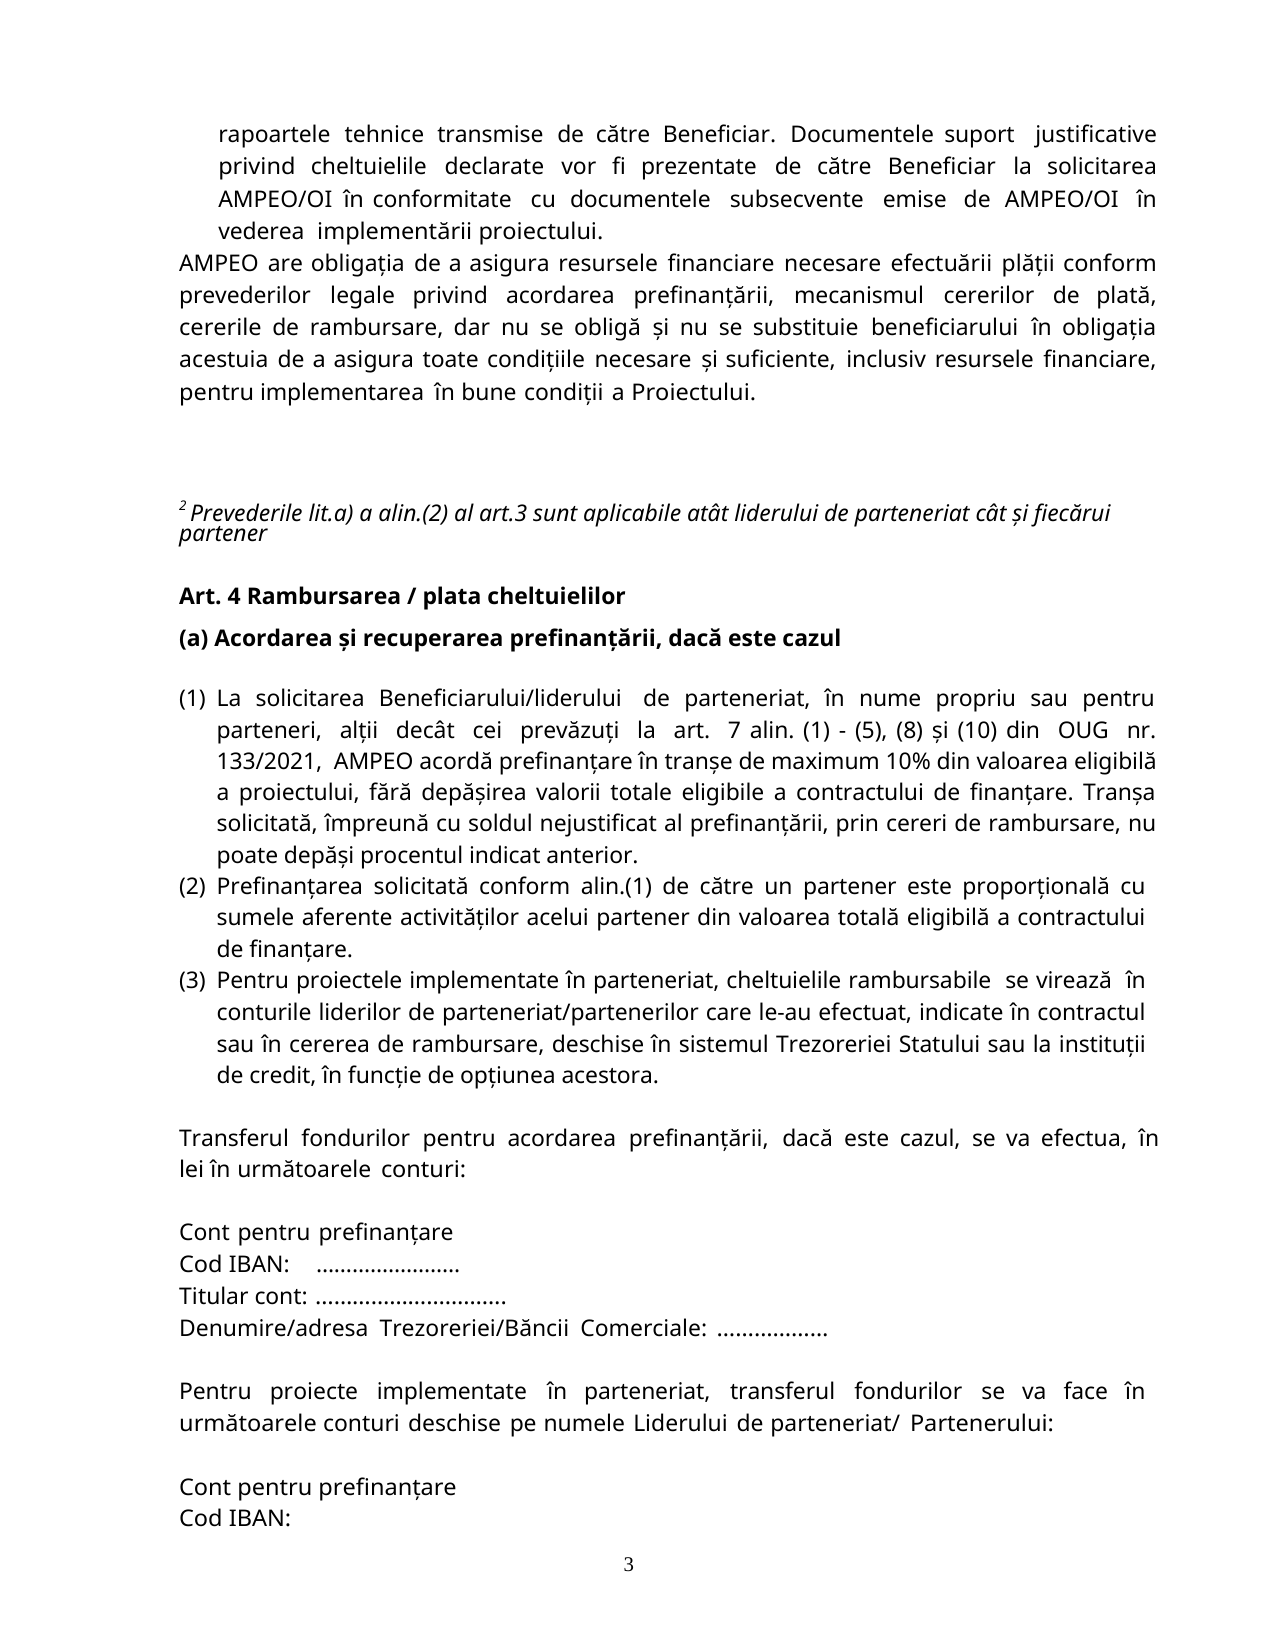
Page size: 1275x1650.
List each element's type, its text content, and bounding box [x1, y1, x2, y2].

list Cont pentru prefinanțare [179, 1470, 1159, 1502]
text Art. 4 Rambursarea / plata cheltuielilor [179, 588, 1157, 608]
text Transferul fondurilor pentru acordarea prefinanțării, dacă este cazul, se va efectua, în lei în următoarele conturi: [179, 1122, 1159, 1184]
text AMPEO are obligația de a asigura resursele financiare necesare efectuării plății conform prevederilor legale privind acordarea prefinanţării, mecanismul cererilor de plată, cererile de rambursare, dar nu se obligă şi nu se substituie beneficiarului în obligaţia acestuia de a asigura toate condiţiile necesare şi suficiente, inclusiv resursele financiare, pentru implementarea în bune condiții a Proiectului. [179, 247, 1157, 407]
text Denumire/adresa Trezoreriei/Băncii Comerciale: ……………… [179, 1312, 911, 1343]
list Pentru proiectele implementate în parteneriat, cheltuielile rambursabile se virează în conturile liderilor de parteneriat/partenerilor care le-au efectuat, indicate în contractul sau în cererea de rambursare, deschise în sistemul Trezoreriei Statului sau la instituții de credit, în funcție de opțiunea acestora. [179, 964, 1146, 1090]
list La solicitarea Beneficiarului/liderului de parteneriat, în nume propriu sau pentru parteneri, alţii decât cei prevăzuţi la art. 7 alin. (1) - (5), (8) și (10) din OUG nr. 133/2021, AMPEO acordă prefinanțare în tranșe de maximum 10% din valoarea eligibilă a proiectului, fără depășirea valorii totale eligibile a contractului de finanțare. Tranșa solicitată, împreună cu soldul nejustificat al prefinanțării, prin cereri de rambursare, nu poate depăși procentul indicat anterior. [179, 682, 1157, 870]
text Pentru proiecte implementate în parteneriat, transferul fondurilor se va face în următoarele conturi deschise pe numele Liderului de parteneriat/ Partenerului: [179, 1375, 1146, 1438]
text Titular cont: …………………………. [179, 1280, 1149, 1311]
list Prefinanțarea solicitată conform alin.(1) de către un partener este proporțională cu sumele aferente activităților acelui partener din valoarea totală eligibilă a contractului de finanțare. [179, 870, 1146, 964]
text 2 Prevederile lit.a) a alin.(2) al art.3 sunt aplicabile atât liderului de parteneriat cât și fiecărui partener [179, 504, 1157, 546]
text (a) Acordarea și recuperarea prefinanțării, dacă este cazul [179, 629, 1157, 650]
text Cont pentru prefinanțare [179, 1216, 1149, 1247]
text Cod IBAN: …………………… [179, 1248, 1149, 1279]
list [179, 118, 1157, 246]
list Cod IBAN: [179, 1502, 1159, 1533]
